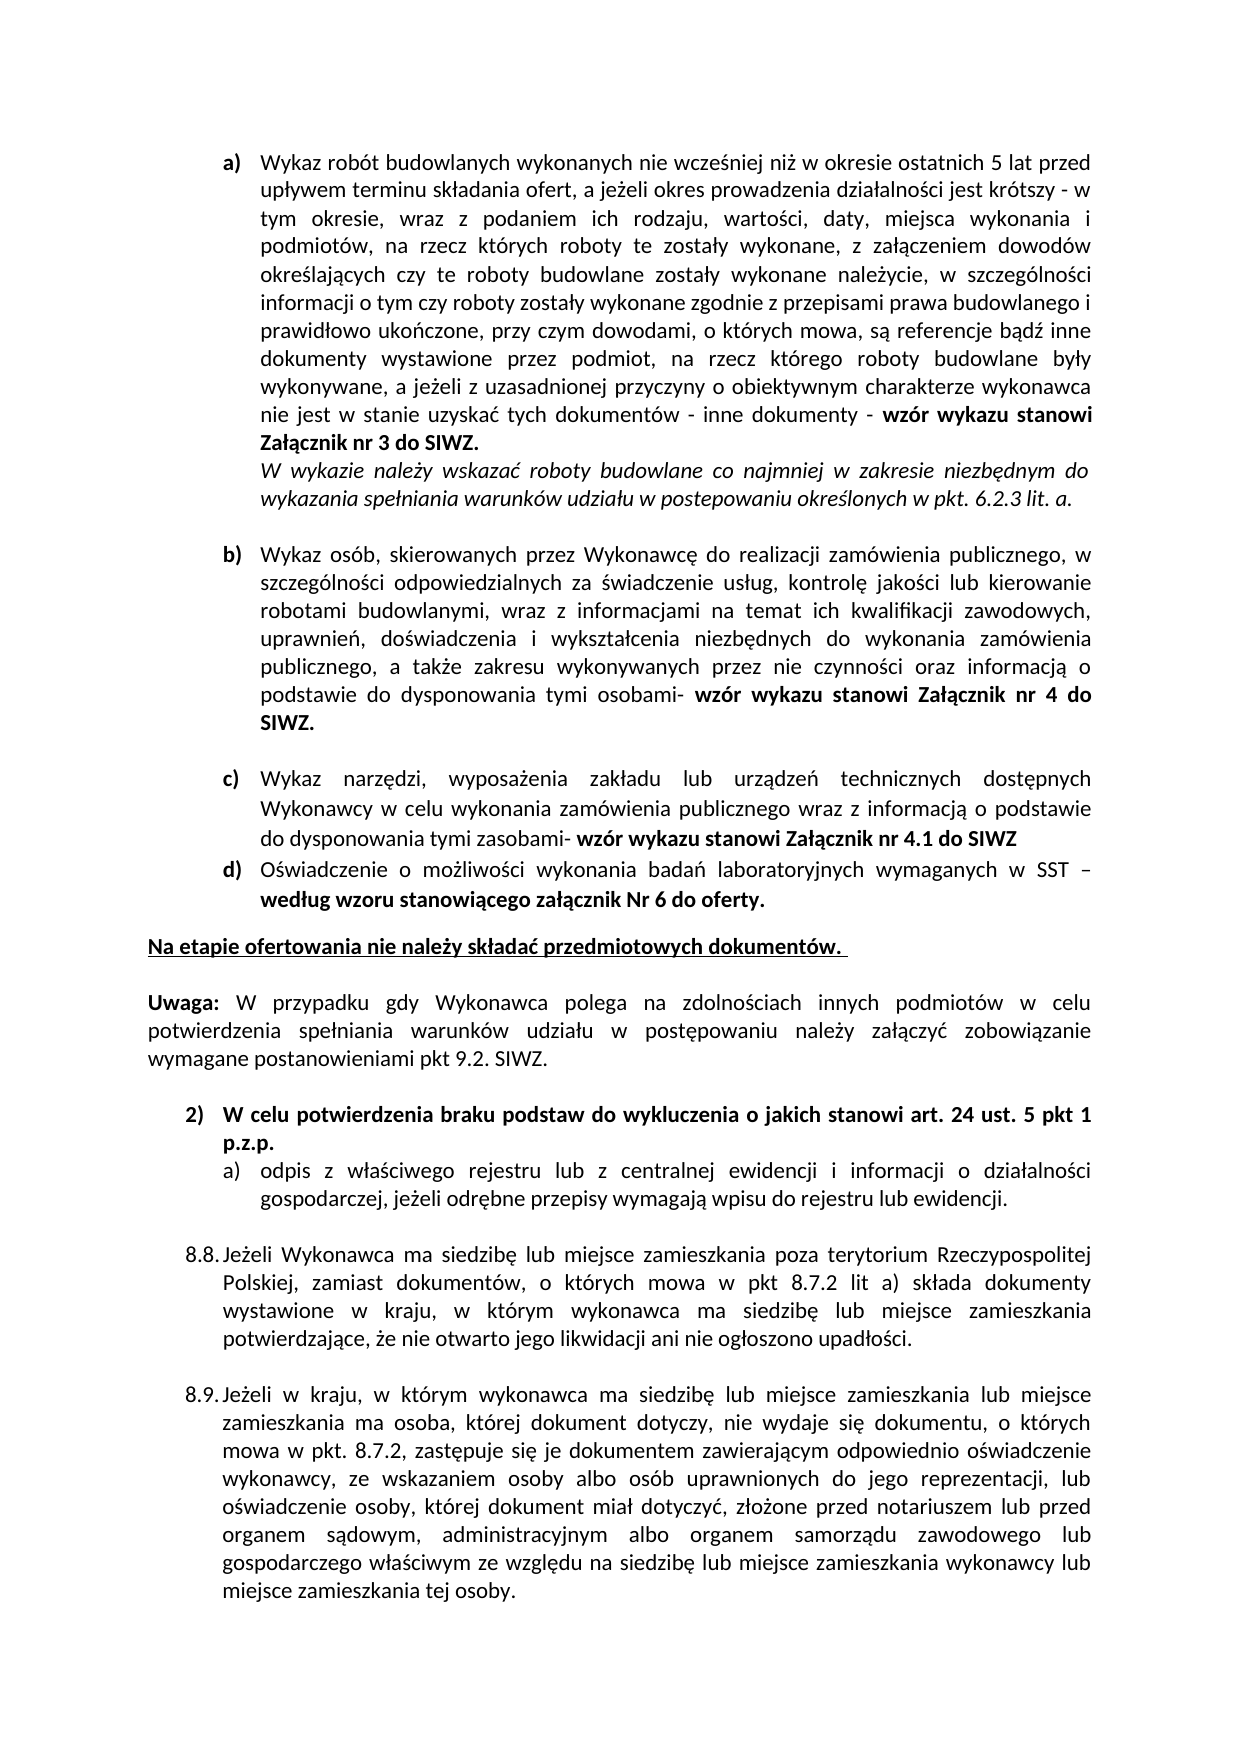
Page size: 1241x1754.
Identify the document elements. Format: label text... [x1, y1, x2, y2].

list Jeżeli Wykonawca ma siedzibę lub miejsce zamieszkania poza terytorium Rzeczypospolitej Polskiej, zamiast dokumentów, o których mowa w pkt 8.7.2 lit a) składa dokumenty wystawione w kraju, w którym wykonawca ma siedzibę lub miejsce zamieszkania potwierdzające, że nie otwarto jego likwidacji ani nie ogłoszono upadłości. [185, 1240, 1093, 1352]
list Wykaz osób, skierowanych przez Wykonawcę do realizacji zamówienia publicznego, w szczególności odpowiedzialnych za świadczenie usług, kontrolę jakości lub kierowanie robotami budowlanymi, wraz z informacjami na temat ich kwalifikacji zawodowych, uprawnień, doświadczenia i wykształcenia niezbędnych do wykonania zamówienia publicznego, a także zakresu wykonywanych przez nie czynności oraz informacją o podstawie do dysponowania tymi osobami- wzór wykazu stanowi Załącznik nr 4 do SIWZ. [223, 540, 1093, 736]
list W celu potwierdzenia braku podstaw do wykluczenia o jakich stanowi art. 24 ust. 5 pkt 1 p.z.p. [185, 1100, 1093, 1156]
text Na etapie ofertowania nie należy składać przedmiotowych dokumentów. [148, 932, 1093, 960]
list W wykazie należy wskazać roboty budowlane co najmniej w zakresie niezbędnym do wykazania spełniania warunków udziału w postepowaniu określonych w pkt. 6.2.3 lit. a. [260, 456, 1093, 512]
list Wykaz robót budowlanych wykonanych nie wcześniej niż w okresie ostatnich 5 lat przed upływem terminu składania ofert, a jeżeli okres prowadzenia działalności jest krótszy - w tym okresie, wraz z podaniem ich rodzaju, wartości, daty, miejsca wykonania i podmiotów, na rzecz których roboty te zostały wykonane, z załączeniem dowodów określających czy te roboty budowlane zostały wykonane należycie, w szczególności informacji o tym czy roboty zostały wykonane zgodnie z przepisami prawa budowlanego i prawidłowo ukończone, przy czym dowodami, o których mowa, są referencje bądź inne dokumenty wystawione przez podmiot, na rzecz którego roboty budowlane były wykonywane, a jeżeli z uzasadnionej przyczyny o obiektywnym charakterze wykonawca nie jest w stanie uzyskać tych dokumentów - inne dokumenty - wzór wykazu stanowi Załącznik nr 3 do SIWZ. [223, 148, 1093, 456]
text Uwaga: W przypadku gdy Wykonawca polega na zdolnościach innych podmiotów w celu potwierdzenia spełniania warunków udziału w postępowaniu należy załączyć zobowiązanie wymagane postanowieniami pkt 9.2. SIWZ. [148, 988, 1093, 1072]
list Jeżeli w kraju, w którym wykonawca ma siedzibę lub miejsce zamieszkania lub miejsce zamieszkania ma osoba, której dokument dotyczy, nie wydaje się dokumentu, o których mowa w pkt. 8.7.2, zastępuje się je dokumentem zawierającym odpowiednio oświadczenie wykonawcy, ze wskazaniem osoby albo osób uprawnionych do jego reprezentacji, lub oświadczenie osoby, której dokument miał dotyczyć, złożone przed notariuszem lub przed organem sądowym, administracyjnym albo organem samorządu zawodowego lub gospodarczego właściwym ze względu na siedzibę lub miejsce zamieszkania wykonawcy lub miejsce zamieszkania tej osoby. [185, 1380, 1093, 1604]
list odpis z właściwego rejestru lub z centralnej ewidencji i informacji o działalności gospodarczej, jeżeli odrębne przepisy wymagają wpisu do rejestru lub ewidencji. [223, 1156, 1093, 1212]
list Wykaz narzędzi, wyposażenia zakładu lub urządzeń technicznych dostępnych Wykonawcy w celu wykonania zamówienia publicznego wraz z informacją o podstawie do dysponowania tymi zasobami- wzór wykazu stanowi Załącznik nr 4.1 do SIWZ [223, 764, 1093, 852]
list Oświadczenie o możliwości wykonania badań laboratoryjnych wymaganych w SST – według wzoru stanowiącego załącznik Nr 6 do oferty. [223, 855, 1093, 913]
